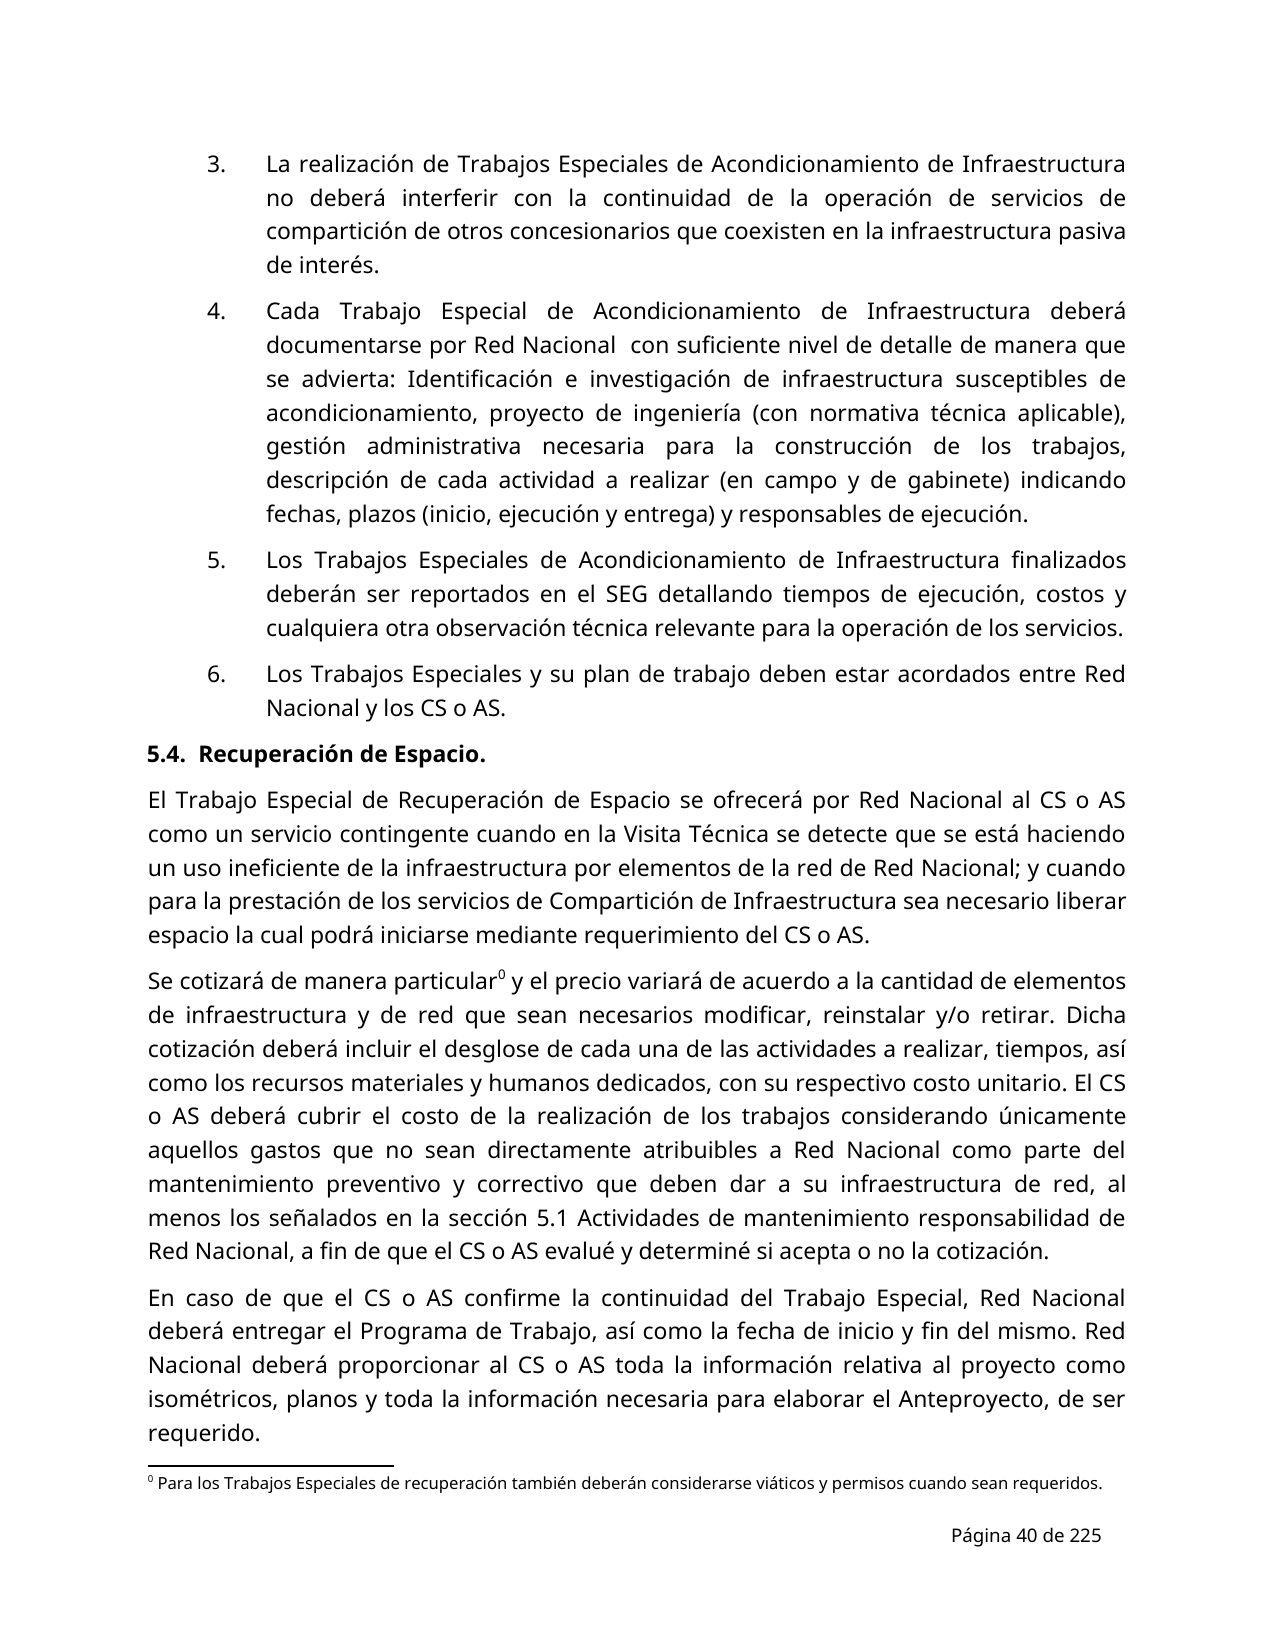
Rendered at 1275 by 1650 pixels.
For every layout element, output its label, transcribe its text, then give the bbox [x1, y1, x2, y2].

subtitle 5.4. Recuperación de Espacio. [147, 738, 1127, 769]
text 6. Los Trabajos Especiales y su plan de trabajo deben estar acordados entre Red Nacional y los CS o AS. [207, 658, 1127, 723]
text 3. La realización de Trabajos Especiales de Acondicionamiento de Infraestructura no deberá interferir con la continuidad de la operación de servicios de compartición de otros concesionarios que coexisten en la infraestructura pasiva de interés. [207, 148, 1127, 280]
text El Trabajo Especial de Recuperación de Espacio se ofrecerá por Red Nacional al CS o AS como un servicio contingente cuando en la Visita Técnica se detecte que se está haciendo un uso ineficiente de la infraestructura por elementos de la red de Red Nacional; y cuando para la prestación de los servicios de Compartición de Infraestructura sea necesario liberar espacio la cual podrá iniciarse mediante requerimiento del CS o AS. [148, 784, 1127, 950]
text 4. Cada Trabajo Especial de Acondicionamiento de Infraestructura deberá documentarse por Red Nacional con suficiente nivel de detalle de manera que se advierta: Identificación e investigación de infraestructura susceptibles de acondicionamiento, proyecto de ingeniería (con normativa técnica aplicable), gestión administrativa necesaria para la construcción de los trabajos, descripción de cada actividad a realizar (en campo y de gabinete) indicando fechas, plazos (inicio, ejecución y entrega) y responsables de ejecución. [207, 295, 1127, 529]
text En caso de que el CS o AS confirme la continuidad del Trabajo Especial, Red Nacional deberá entregar el Programa de Trabajo, así como la fecha de inicio y fin del mismo. Red Nacional deberá proporcionar al CS o AS toda la información relativa al proyecto como isométricos, planos y toda la información necesaria para elaborar el Anteproyecto, de ser requerido. [148, 1281, 1127, 1448]
text Se cotizará de manera particular y el precio variará de acuerdo a la cantidad de elementos de infraestructura y de red que sean necesarios modificar, reinstalar y/o retirar. Dicha cotización deberá incluir el desglose de cada una de las actividades a realizar, tiempos, así como los recursos materiales y humanos dedicados, con su respectivo costo unitario. El CS o AS deberá cubrir el costo de la realización de los trabajos considerando únicamente aquellos gastos que no sean directamente atribuibles a Red Nacional como parte del mantenimiento preventivo y correctivo que deben dar a su infraestructura de red, al menos los señalados en la sección 5.1 Actividades de mantenimiento responsabilidad de Red Nacional, a fin de que el CS o AS evalué y determiné si acepta o no la cotización. [148, 965, 1127, 1266]
text 5. Los Trabajos Especiales de Acondicionamiento de Infraestructura finalizados deberán ser reportados en el SEG detallando tiempos de ejecución, costos y cualquiera otra observación técnica relevante para la operación de los servicios. [207, 544, 1127, 643]
